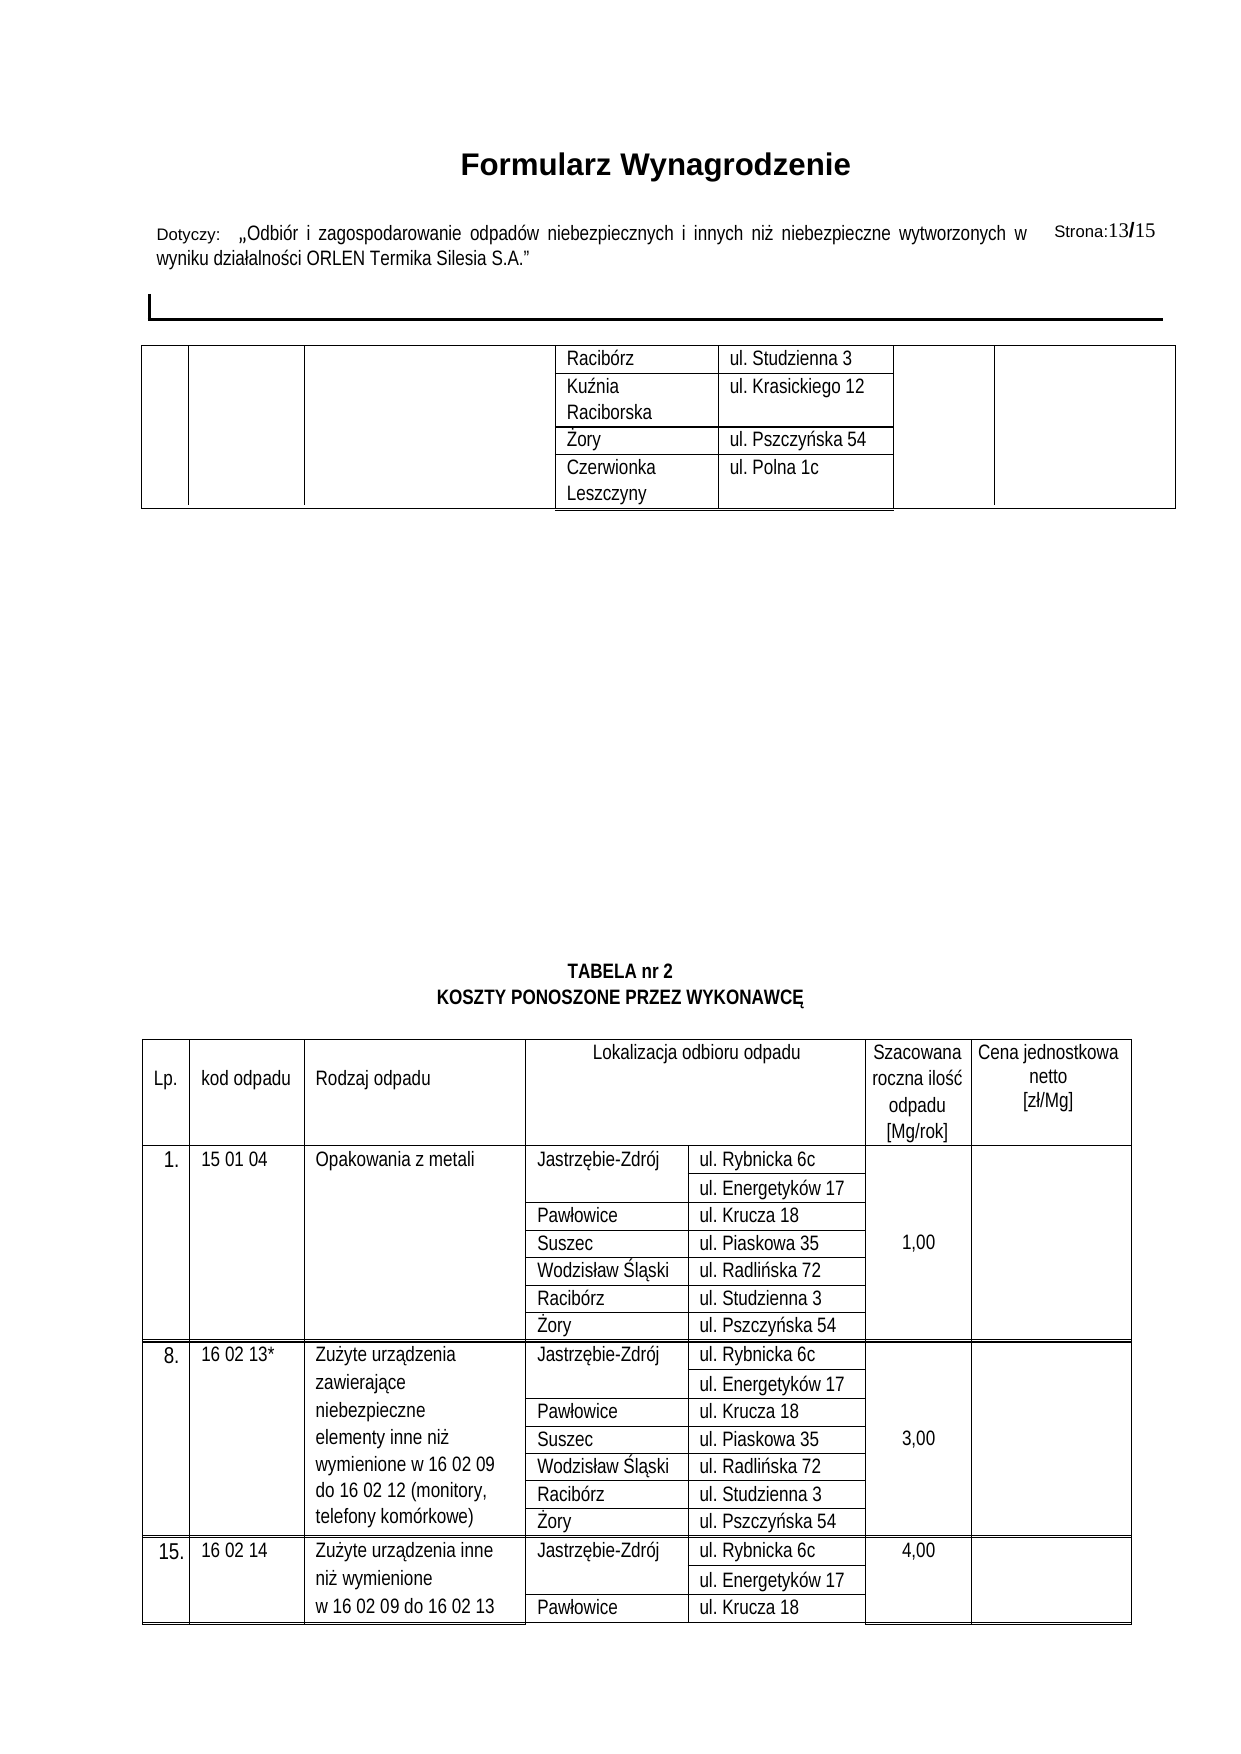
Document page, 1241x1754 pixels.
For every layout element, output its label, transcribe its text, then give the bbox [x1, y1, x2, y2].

table_cell ul. Radlińska 72 [689, 1454, 865, 1480]
table_cell Opakowania z metali [305, 1146, 525, 1339]
table_cell ul. Studzienna 3 [719, 346, 893, 373]
table_cell Pawłowice [526, 1595, 688, 1622]
table_cell ul. Rybnicka 6c [689, 1146, 865, 1173]
table_cell ul. Radlińska 72 [689, 1258, 865, 1284]
table_cell 16 02 13* [190, 1343, 304, 1535]
table_cell Racibórz [556, 346, 718, 373]
text TABELA nr 2 [142, 959, 1098, 983]
table_header Lp. [143, 1040, 189, 1145]
table_cell ul. Rybnicka 6c [689, 1343, 865, 1369]
table_cell 16 02 14 [190, 1538, 304, 1622]
table_cell Kuźnia Raciborska [556, 374, 718, 426]
table_header kod odpadu [190, 1040, 304, 1145]
table_cell 4,00 [866, 1538, 971, 1622]
table_cell Wodzisław Śląski [526, 1258, 688, 1284]
table_cell Żory [526, 1313, 688, 1339]
table_cell [143, 1146, 189, 1339]
table_cell 3,00 [866, 1343, 971, 1535]
table_cell ul. Krasickiego 12 [719, 374, 893, 426]
table_header Cena jednostkowa netto [zł/Mg] [972, 1040, 1131, 1145]
table_cell ul. Krucza 18 [689, 1203, 865, 1230]
table_cell ul. Studzienna 3 [689, 1481, 865, 1508]
table_cell Jastrzębie-Zdrój [526, 1343, 688, 1398]
table_cell 1,00 [866, 1146, 971, 1339]
text KOSZTY PONOSZONE PRZEZ WYKONAWCĘ [142, 985, 1098, 1010]
table_cell ul. Krucza 18 [689, 1399, 865, 1426]
table_cell Jastrzębie-Zdrój [526, 1146, 688, 1202]
table_cell ul. Energetyków 17 [689, 1566, 865, 1594]
table_cell Suszec [526, 1427, 688, 1453]
table_cell ul. Rybnicka 6c [689, 1538, 865, 1565]
table_cell ul. Energetyków 17 [689, 1370, 865, 1398]
table_cell Żory [556, 428, 718, 454]
table_cell [972, 1343, 1131, 1535]
table_cell [143, 1538, 189, 1622]
table_cell Pawłowice [526, 1399, 688, 1426]
table_cell Żory [526, 1509, 688, 1535]
table_cell Racibórz [526, 1286, 688, 1312]
table_cell Pawłowice [526, 1203, 688, 1230]
table_cell Jastrzębie-Zdrój [526, 1538, 688, 1594]
table_cell ul. Krucza 18 [689, 1595, 865, 1622]
table_header Szacowana roczna ilość odpadu [Mg/rok] [866, 1040, 971, 1145]
table_cell Wodzisław Śląski [526, 1454, 688, 1480]
table_cell Zużyte urządzenia zawierające niebezpieczne elementy inne niż wymienione w 16 02 09 do 16 02 12 (monitory, telefony komórkowe) [305, 1343, 525, 1535]
table_cell Czerwionka Leszczyny [556, 455, 718, 507]
table_cell Zużyte urządzenia inne niż wymienione w 16 02 09 do 16 02 13 [305, 1538, 525, 1622]
table_cell [972, 1538, 1131, 1622]
table_cell ul. Piaskowa 35 [689, 1427, 865, 1453]
table_header Rodzaj odpadu [305, 1040, 525, 1145]
table_cell ul. Energetyków 17 [689, 1174, 865, 1202]
table_cell Suszec [526, 1231, 688, 1257]
table_cell ul. Polna 1c [719, 455, 893, 507]
table_cell Racibórz [526, 1481, 688, 1508]
table_cell 15 01 04 [190, 1146, 304, 1339]
table_cell ul. Studzienna 3 [689, 1286, 865, 1312]
table_header Lokalizacja odbioru odpadu [526, 1040, 865, 1145]
table_cell ul. Pszczyńska 54 [689, 1313, 865, 1339]
table_cell ul. Piaskowa 35 [689, 1231, 865, 1257]
table_cell [972, 1146, 1131, 1339]
table_cell ul. Pszczyńska 54 [719, 428, 893, 454]
table_cell [143, 1343, 189, 1535]
table_cell ul. Pszczyńska 54 [689, 1509, 865, 1535]
